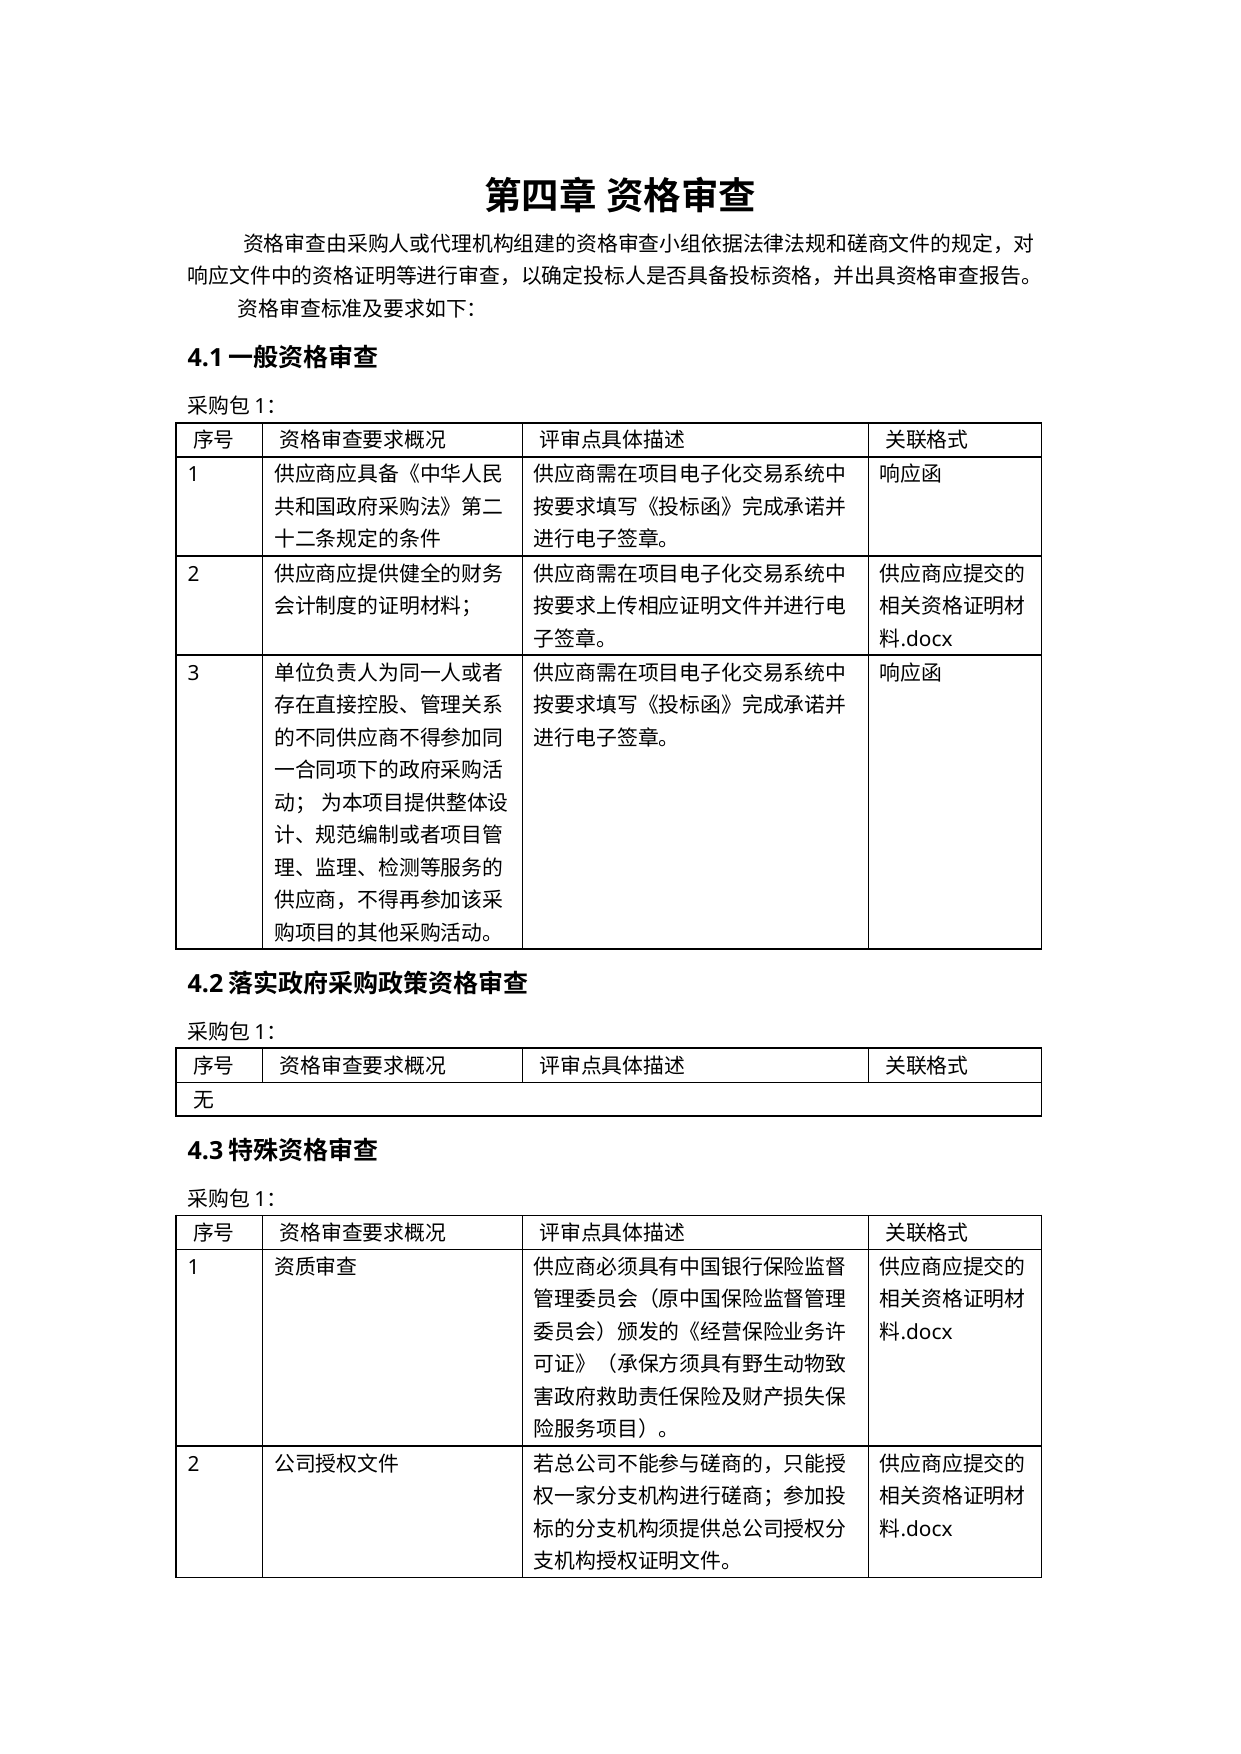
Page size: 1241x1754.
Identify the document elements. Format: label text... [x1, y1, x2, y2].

table_header 序号 [177, 1049, 262, 1081]
table_header 资格审查要求概况 [263, 1049, 522, 1081]
table_header 资格审查要求概况 [263, 424, 522, 456]
table_header 关联格式 [869, 1216, 1041, 1248]
text 资格审查由采购人或代理机构组建的资格审查小组依据法律法规和磋商文件的规定，对响应文件中的资格证明等进行审查，以确定投标人是否具备投标资格，并出具资格审查报告。 [187, 227, 1053, 292]
text 4.1一般资格审查 [187, 324, 1053, 389]
table_cell 供应商应提交的相关资格证明材料.docx [869, 1250, 1041, 1445]
table_cell 1 [177, 1250, 262, 1445]
table_cell 3 [177, 656, 262, 948]
table_cell 2 [177, 1447, 262, 1577]
table_cell 供应商需在项目电子化交易系统中按要求填写《投标函》完成承诺并进行电子签章。 [523, 656, 868, 948]
table_header 评审点具体描述 [523, 1049, 868, 1081]
text 第四章 资格审查 [187, 162, 1053, 227]
table_cell 供应商应提交的相关资格证明材料.docx [869, 557, 1041, 654]
table_header 关联格式 [869, 1049, 1041, 1081]
table_header 资格审查要求概况 [263, 1216, 522, 1248]
table_header 评审点具体描述 [523, 424, 868, 456]
table_cell 供应商必须具有中国银行保险监督管理委员会（原中国保险监督管理委员会）颁发的《经营保险业务许可证》（承保方须具有野生动物致害政府救助责任保险及财产损失保险服务项目）。 [523, 1250, 868, 1445]
table_cell 供应商需在项目电子化交易系统中按要求填写《投标函》完成承诺并进行电子签章。 [523, 458, 868, 555]
table_header 序号 [177, 1216, 262, 1248]
table_header 序号 [177, 424, 262, 456]
text 采购包1： [187, 1182, 1053, 1214]
text 采购包1： [187, 1015, 1053, 1047]
table_cell 1 [177, 458, 262, 555]
table_header 关联格式 [869, 424, 1041, 456]
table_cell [869, 1447, 1041, 1577]
table_cell 若总公司不能参与磋商的，只能授权一家分支机构进行磋商；参加投标的分支机构须提供总公司授权分支机构授权证明文件。 [523, 1447, 868, 1577]
table_cell 供应商应提供健全的财务会计制度的证明材料； [263, 557, 522, 654]
table_cell 公司授权文件 [263, 1447, 522, 1577]
text 4.3特殊资格审查 [187, 1117, 1053, 1182]
text 资格审查标准及要求如下： [187, 292, 1053, 324]
table_cell 单位负责人为同一人或者存在直接控股、管理关系的不同供应商不得参加同一合同项下的政府采购活动； 为本项目提供整体设计、规范编制或者项目管理、监理、检测等服务的供应商，不得再参加该采购项目的其他采购活动。 [263, 656, 522, 948]
text 采购包1： [187, 389, 1053, 422]
text 4.2落实政府采购政策资格审查 [187, 950, 1053, 1015]
table_cell 供应商需在项目电子化交易系统中按要求上传相应证明文件并进行电子签章。 [523, 557, 868, 654]
table_header 评审点具体描述 [523, 1216, 868, 1248]
table_cell 资质审查 [263, 1250, 522, 1445]
table_cell 响应函 [869, 458, 1041, 555]
table_cell 无 [177, 1083, 1041, 1115]
table_cell 供应商应具备《中华人民共和国政府采购法》第二十二条规定的条件 [263, 458, 522, 555]
table_cell 2 [177, 557, 262, 654]
table_cell 响应函 [869, 656, 1041, 948]
